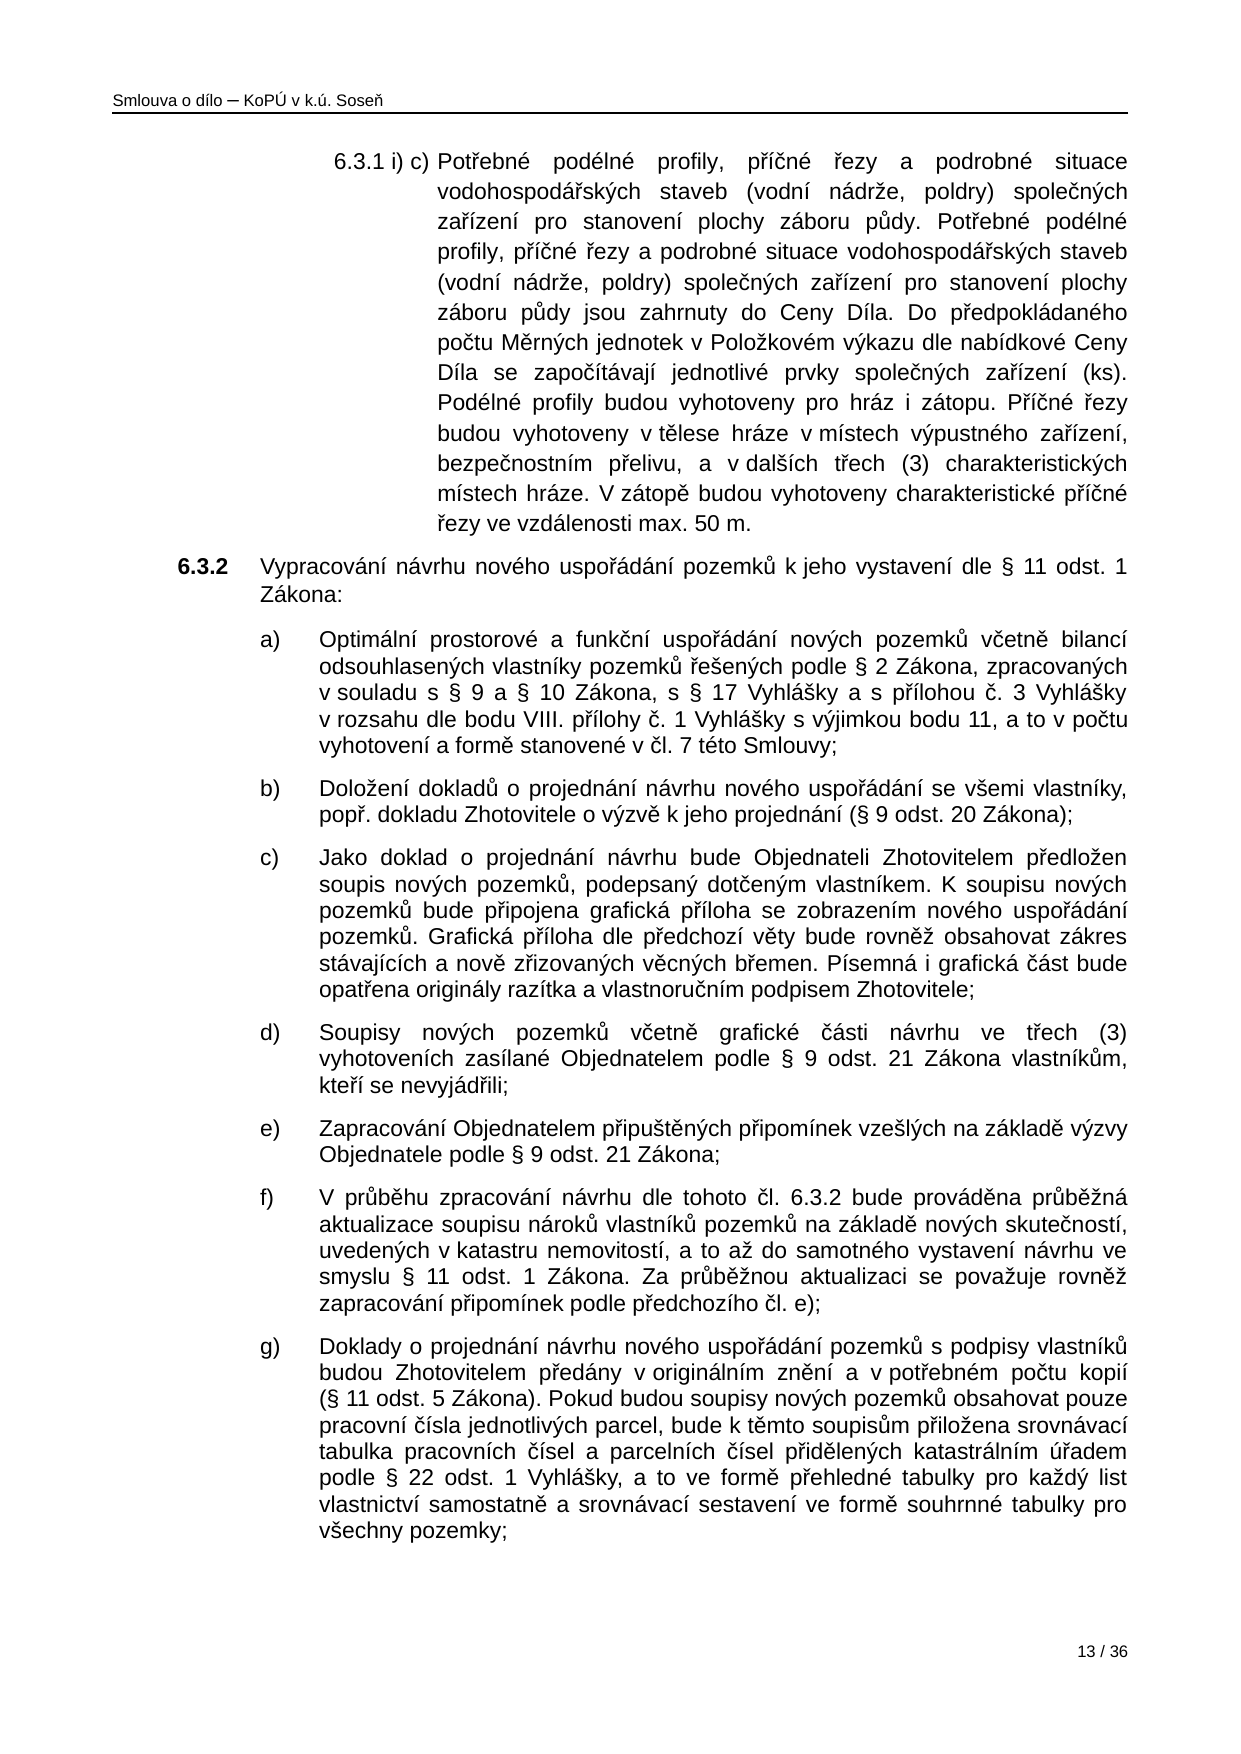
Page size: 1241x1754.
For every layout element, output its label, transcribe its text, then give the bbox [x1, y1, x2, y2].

list Soupisy nových pozemků včetně grafické části návrhu ve třech (3) vyhotoveních zasílané Objednatelem podle § 9 odst. 21 Zákona vlastníkům, kteří se nevyjádřili; [260, 1019, 1128, 1098]
list Zapracování Objednatelem připuštěných připomínek vzešlých na základě výzvy Objednatele podle § 9 odst. 21 Zákona; [260, 1115, 1128, 1167]
list Doložení dokladů o projednání návrhu nového uspořádání se všemi vlastníky, popř. dokladu Zhotovitele o výzvě k jeho projednání (§ 9 odst. 20 Zákona); [260, 775, 1128, 828]
text Vypracování návrhu nového uspořádání pozemků k jeho vystavení dle § 11 odst. 1 Zákona: [177, 553, 1128, 608]
list Potřebné podélné profily, příčné řezy a podrobné situace vodohospodářských staveb (vodní nádrže, poldry) společných zařízení pro stanovení plochy záboru půdy. Potřebné podélné profily, příčné řezy a podrobné situace vodohospodářských staveb (vodní nádrže, poldry) společných zařízení pro stanovení plochy záboru půdy jsou zahrnuty do Ceny Díla. Do předpokládaného počtu Měrných jednotek v Položkovém výkazu dle nabídkové Ceny Díla se započítávají jednotlivé prvky společných zařízení (ks). Podélné profily budou vyhotoveny pro hráz i zátopu. Příčné řezy budou vyhotoveny v tělese hráze v místech výpustného zařízení, bezpečnostním přelivu, a v dalších třech (3) charakteristických místech hráze. V zátopě budou vyhotoveny charakteristické příčné řezy ve vzdálenosti max. 50 m. [334, 148, 1128, 537]
list Jako doklad o projednání návrhu bude Objednateli Zhotovitelem předložen soupis nových pozemků, podepsaný dotčeným vlastníkem. K soupisu nových pozemků bude připojena grafická příloha se zobrazením nového uspořádání pozemků. Grafická příloha dle předchozí věty bude rovněž obsahovat zákres stávajících a nově zřizovaných věcných břemen. Písemná i grafická část bude opatřena originály razítka a vlastnoručním podpisem Zhotovitele; [260, 844, 1128, 1002]
list Optimální prostorové a funkční uspořádání nových pozemků včetně bilancí odsouhlasených vlastníky pozemků řešených podle § 2 Zákona, zpracovaných v souladu s § 9 a § 10 Zákona, s § 17 Vyhlášky a s přílohou č. 3 Vyhlášky v rozsahu dle bodu VIII. přílohy č. 1 Vyhlášky s výjimkou bodu 11, a to v počtu vyhotovení a formě stanovené v čl. 7 této Smlouvy; [260, 626, 1128, 758]
list V průběhu zpracování návrhu dle tohoto čl. 6.3.2 bude prováděna průběžná aktualizace soupisu nároků vlastníků pozemků na základě nových skutečností, uvedených v katastru nemovitostí, a to až do samotného vystavení návrhu ve smyslu § 11 odst. 1 Zákona. Za průběžnou aktualizaci se považuje rovněž zapracování připomínek podle předchozího čl. e); [260, 1184, 1128, 1316]
list Doklady o projednání návrhu nového uspořádání pozemků s podpisy vlastníků budou Zhotovitelem předány v originálním znění a v potřebném počtu kopií (§ 11 odst. 5 Zákona). Pokud budou soupisy nových pozemků obsahovat pouze pracovní čísla jednotlivých parcel, bude k těmto soupisům přiložena srovnávací tabulka pracovních čísel a parcelních čísel přidělených katastrálním úřadem podle § 22 odst. 1 Vyhlášky, a to ve formě přehledné tabulky pro každý list vlastnictví samostatně a srovnávací sestavení ve formě souhrnné tabulky pro všechny pozemky; [260, 1333, 1128, 1543]
